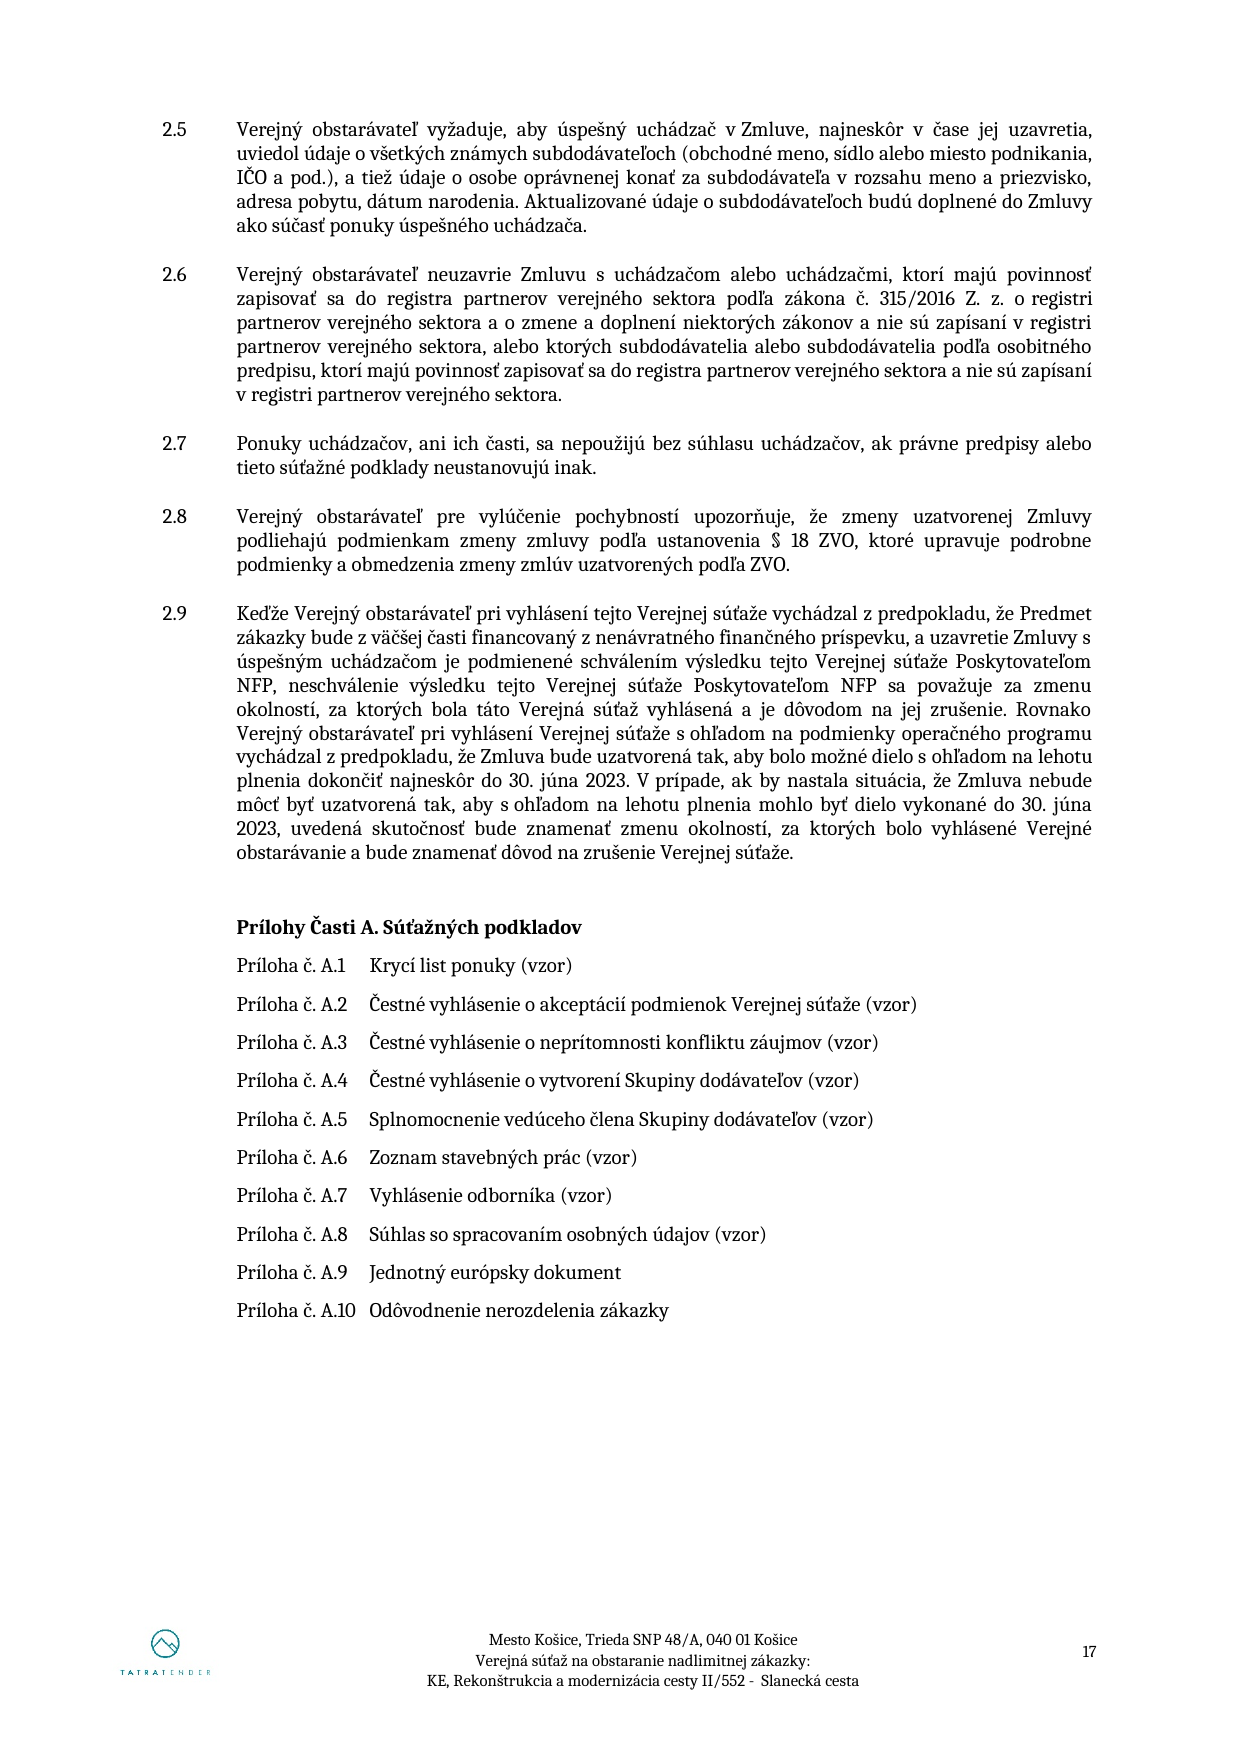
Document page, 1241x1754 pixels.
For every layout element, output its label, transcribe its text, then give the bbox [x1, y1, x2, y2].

subtitle Verejný obstarávateľ neuzavrie Zmluvu s uchádzačom alebo uchádzačmi, ktorí majú povinnosť zapisovať sa do registra partnerov verejného sektora podľa zákona č. 315/2016 Z. z. o registri partnerov verejného sektora a o zmene a doplnení niektorých zákonov a nie sú zapísaní v registri partnerov verejného sektora, alebo ktorých subdodávatelia alebo subdodávatelia podľa osobitného predpisu, ktorí majú povinnosť zapisovať sa do registra partnerov verejného sektora a nie sú zapísaní v registri partnerov verejného sektora. [162, 263, 1093, 407]
text Prílohy Časti A. Súťažných podkladov [236, 916, 1093, 940]
text Príloha č. A.7 Vyhlásenie odborníka (vzor) [236, 1184, 1093, 1208]
subtitle Verejný obstarávateľ pre vylúčenie pochybností upozorňuje, že zmeny uzatvorenej Zmluvy podliehajú podmienkam zmeny zmluvy podľa ustanovenia § 18 ZVO, ktoré upravuje podrobne podmienky a obmedzenia zmeny zmlúv uzatvorených podľa ZVO. [162, 504, 1093, 576]
picture [99, 1605, 231, 1699]
text Príloha č. A.9 Jednotný európsky dokument [236, 1261, 1093, 1285]
text Príloha č. A.2 Čestné vyhlásenie o akceptácií podmienok Verejnej súťaže (vzor) [236, 992, 1093, 1016]
text Príloha č. A.3 Čestné vyhlásenie o neprítomnosti konfliktu záujmov (vzor) [236, 1031, 1093, 1055]
subtitle Ponuky uchádzačov, ani ich časti, sa nepoužijú bez súhlasu uchádzačov, ak právne predpisy alebo tieto súťažné podklady neustanovujú inak. [162, 432, 1093, 479]
text Príloha č. A.1 Krycí list ponuky (vzor) [236, 954, 1093, 978]
text Príloha č. A.8 Súhlas so spracovaním osobných údajov (vzor) [236, 1222, 1093, 1246]
text Príloha č. A.4 Čestné vyhlásenie o vytvorení Skupiny dodávateľov (vzor) [236, 1069, 1093, 1093]
subtitle Verejný obstarávateľ vyžaduje, aby úspešný uchádzač v Zmluve, najneskôr v čase jej uzavretia, uviedol údaje o všetkých známych subdodávateľoch (obchodné meno, sídlo alebo miesto podnikania, IČO a pod.), a tiež údaje o osobe oprávnenej konať za subdodávateľa v rozsahu meno a priezvisko, adresa pobytu, dátum narodenia. Aktualizované údaje o subdodávateľoch budú doplnené do Zmluvy ako súčasť ponuky úspešného uchádzača. [162, 118, 1093, 238]
text Príloha č. A.6 Zoznam stavebných prác (vzor) [236, 1146, 1093, 1170]
text Príloha č. A.5 Splnomocnenie vedúceho člena Skupiny dodávateľov (vzor) [236, 1107, 1093, 1131]
subtitle Keďže Verejný obstarávateľ pri vyhlásení tejto Verejnej súťaže vychádzal z predpokladu, že Predmet zákazky bude z väčšej časti financovaný z nenávratného finančného príspevku, a uzavretie Zmluvy s úspešným uchádzačom je podmienené schválením výsledku tejto Verejnej súťaže Poskytovateľom NFP, neschválenie výsledku tejto Verejnej súťaže Poskytovateľom NFP sa považuje za zmenu okolností, za ktorých bola táto Verejná súťaž vyhlásená a je dôvodom na jej zrušenie. Rovnako Verejný obstarávateľ pri vyhlásení Verejnej súťaže s ohľadom na podmienky operačného programu vychádzal z predpokladu, že Zmluva bude uzatvorená tak, aby bolo možné dielo s ohľadom na lehotu plnenia dokončiť najneskôr do 30. júna 2023. V prípade, ak by nastala situácia, že Zmluva nebude môcť byť uzatvorená tak, aby s ohľadom na lehotu plnenia mohlo byť dielo vykonané do 30. júna 2023, uvedená skutočnosť bude znamenať zmenu okolností, za ktorých bolo vyhlásené Verejné obstarávanie a bude znamenať dôvod na zrušenie Verejnej súťaže. [162, 601, 1093, 865]
text Príloha č. A.10 Odôvodnenie nerozdelenia zákazky [236, 1299, 1093, 1323]
